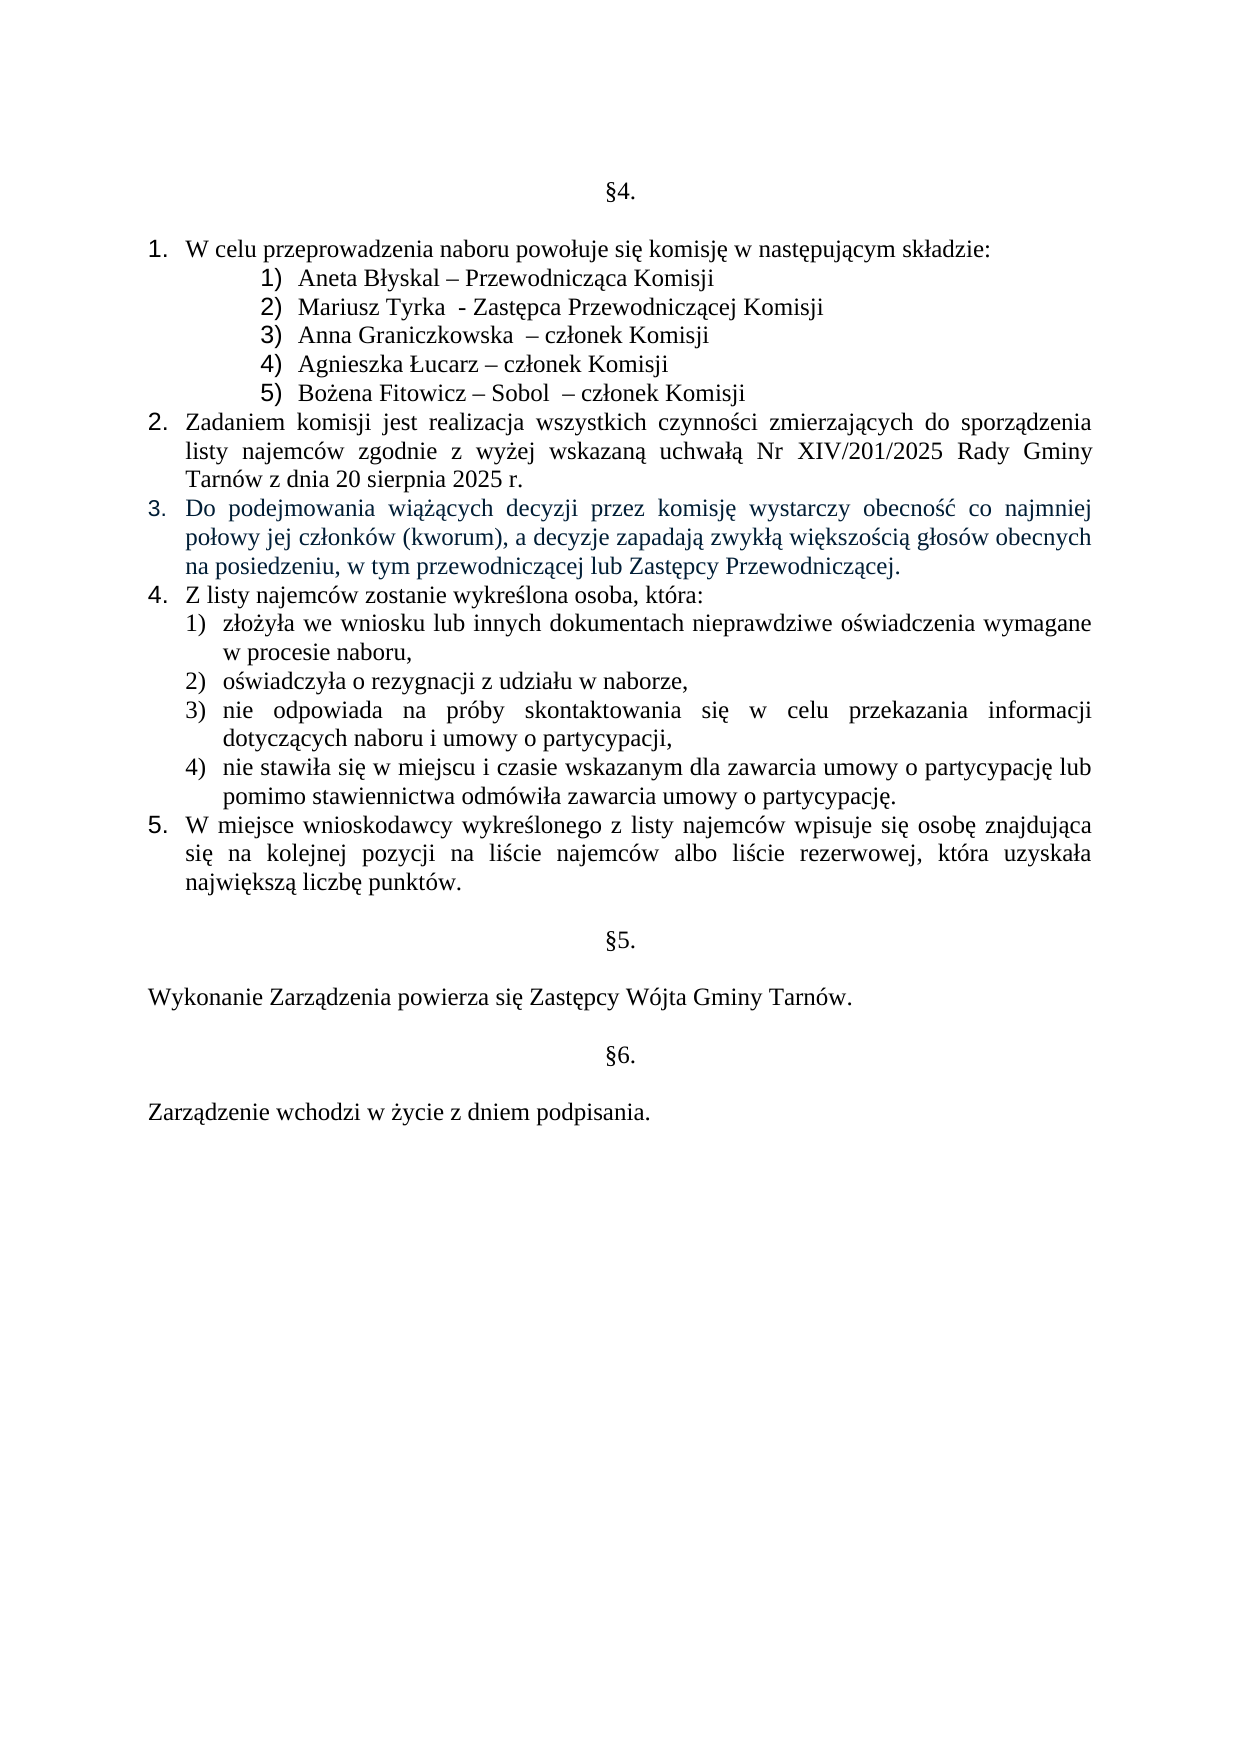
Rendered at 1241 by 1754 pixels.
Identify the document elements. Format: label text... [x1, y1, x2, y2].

text §4. [148, 176, 1093, 205]
list oświadczyła o rezygnacji z udziału w naborze, [185, 666, 1093, 695]
list złożyła we wniosku lub innych dokumentach nieprawdziwe oświadczenia wymagane w procesie naboru, [185, 608, 1093, 666]
text Wykonanie Zarządzenia powierza się Zastępcy Wójta Gminy Tarnów. [148, 982, 1093, 1011]
list nie odpowiada na próby skontaktowania się w celu przekazania informacji dotyczących naboru i umowy o partycypacji, [185, 695, 1093, 752]
text Zarządzenie wchodzi w życie z dniem podpisania. [148, 1097, 1093, 1126]
list Bożena Fitowicz – Sobol – członek Komisji [260, 378, 1093, 407]
list W miejsce wnioskodawcy wykreślonego z listy najemców wpisuje się osobę znajdująca się na kolejnej pozycji na liście najemców albo liście rezerwowej, która uzyskała największą liczbę punktów. [148, 810, 1093, 896]
list Z listy najemców zostanie wykreślona osoba, która: [148, 579, 1093, 608]
text §6. [148, 1040, 1093, 1068]
list Agnieszka Łucarz – członek Komisji [260, 349, 1093, 378]
list Do podejmowania wiążących decyzji przez komisję wystarczy obecność co najmniej połowy jej członków (kworum), a decyzje zapadają zwykłą większością głosów obecnych na posiedzeniu, w tym przewodniczącej lub Zastępcy Przewodniczącej. [148, 493, 1093, 579]
list Aneta Błyskal – Przewodnicząca Komisji [260, 263, 1093, 292]
text §5. [148, 925, 1093, 953]
list nie stawiła się w miejscu i czasie wskazanym dla zawarcia umowy o partycypację lub pomimo stawiennictwa odmówiła zawarcia umowy o partycypację. [185, 752, 1093, 810]
list Anna Graniczkowska – członek Komisji [260, 320, 1093, 349]
list Zadaniem komisji jest realizacja wszystkich czynności zmierzających do sporządzenia listy najemców zgodnie z wyżej wskazaną uchwałą Nr XIV/201/2025 Rady Gminy Tarnów z dnia 20 sierpnia 2025 r. [148, 407, 1093, 493]
list Mariusz Tyrka - Zastępca Przewodniczącej Komisji [260, 292, 1093, 320]
list W celu przeprowadzenia naboru powołuje się komisję w następującym składzie: [148, 234, 1093, 263]
